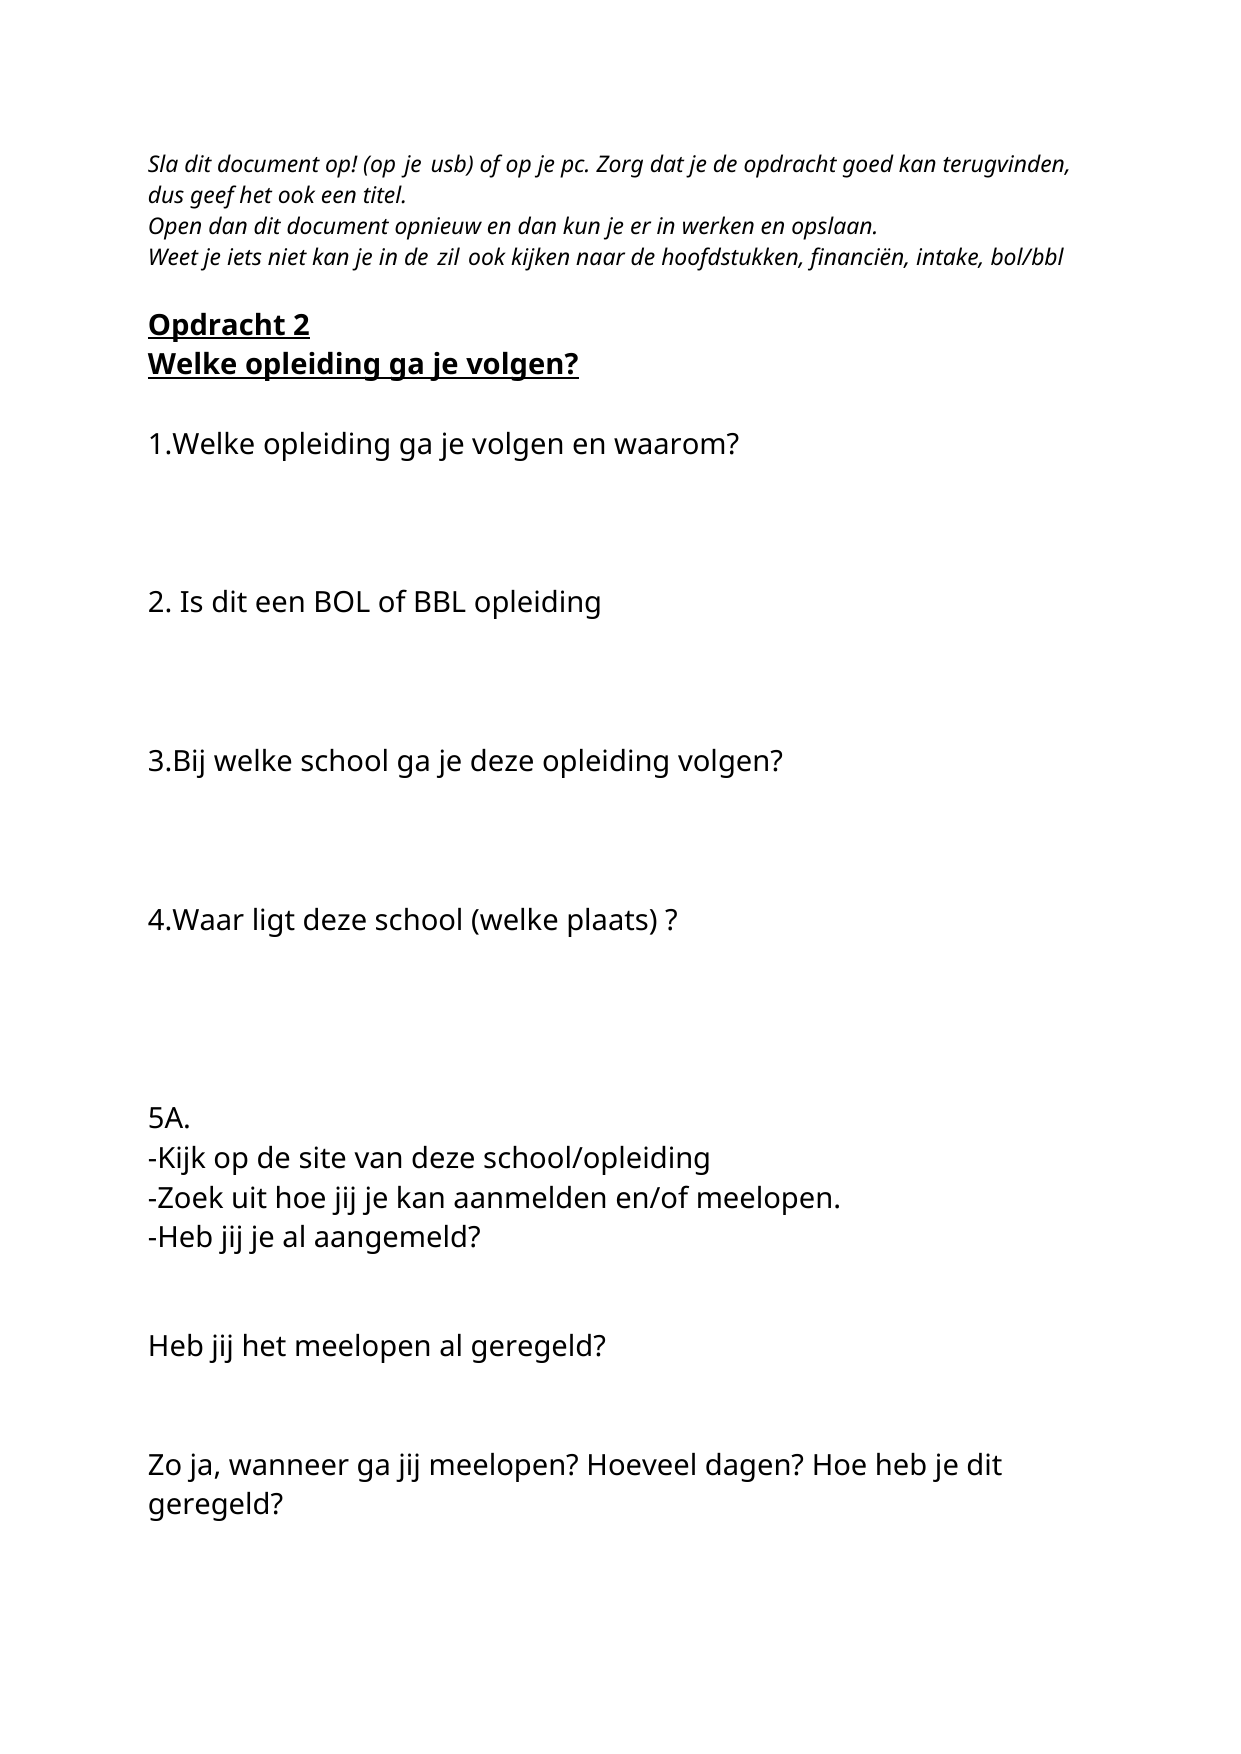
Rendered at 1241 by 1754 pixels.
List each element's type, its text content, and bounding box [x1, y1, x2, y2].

text 3.Bij welke school ga je deze opleiding volgen? [148, 740, 1093, 780]
text 1.Welke opleiding ga je volgen en waarom? [148, 423, 1093, 463]
text Opdracht 2 [148, 304, 1093, 343]
text Sla dit document op! (op je usb) of op je pc. Zorg dat je de opdracht goed kan terugvinden, dus geef het ook een titel. [148, 148, 1093, 210]
text Heb jij het meelopen al geregeld? [148, 1325, 1093, 1364]
text Welke opleiding ga je volgen? [148, 343, 1093, 383]
text 5A. [148, 1098, 1093, 1137]
text Weet je iets niet kan je in de zil ook kijken naar de hoofdstukken, financiën, intake, bol/bbl [148, 241, 1093, 273]
text Open dan dit document opnieuw en dan kun je er in werken en opslaan. [148, 210, 1093, 241]
text 2. Is dit een BOL of BBL opleiding [148, 582, 1093, 621]
text Zo ja, wanneer ga jij meelopen? Hoeveel dagen? Hoe heb je dit geregeld? [148, 1444, 1093, 1523]
text -Kijk op de site van deze school/opleiding [148, 1137, 1093, 1177]
text -Heb jij je al aangemeld? [148, 1217, 1093, 1256]
text -Zoek uit hoe jij je kan aanmelden en/of meelopen. [148, 1177, 1093, 1217]
text 4.Waar ligt deze school (welke plaats) ? [148, 899, 1093, 939]
